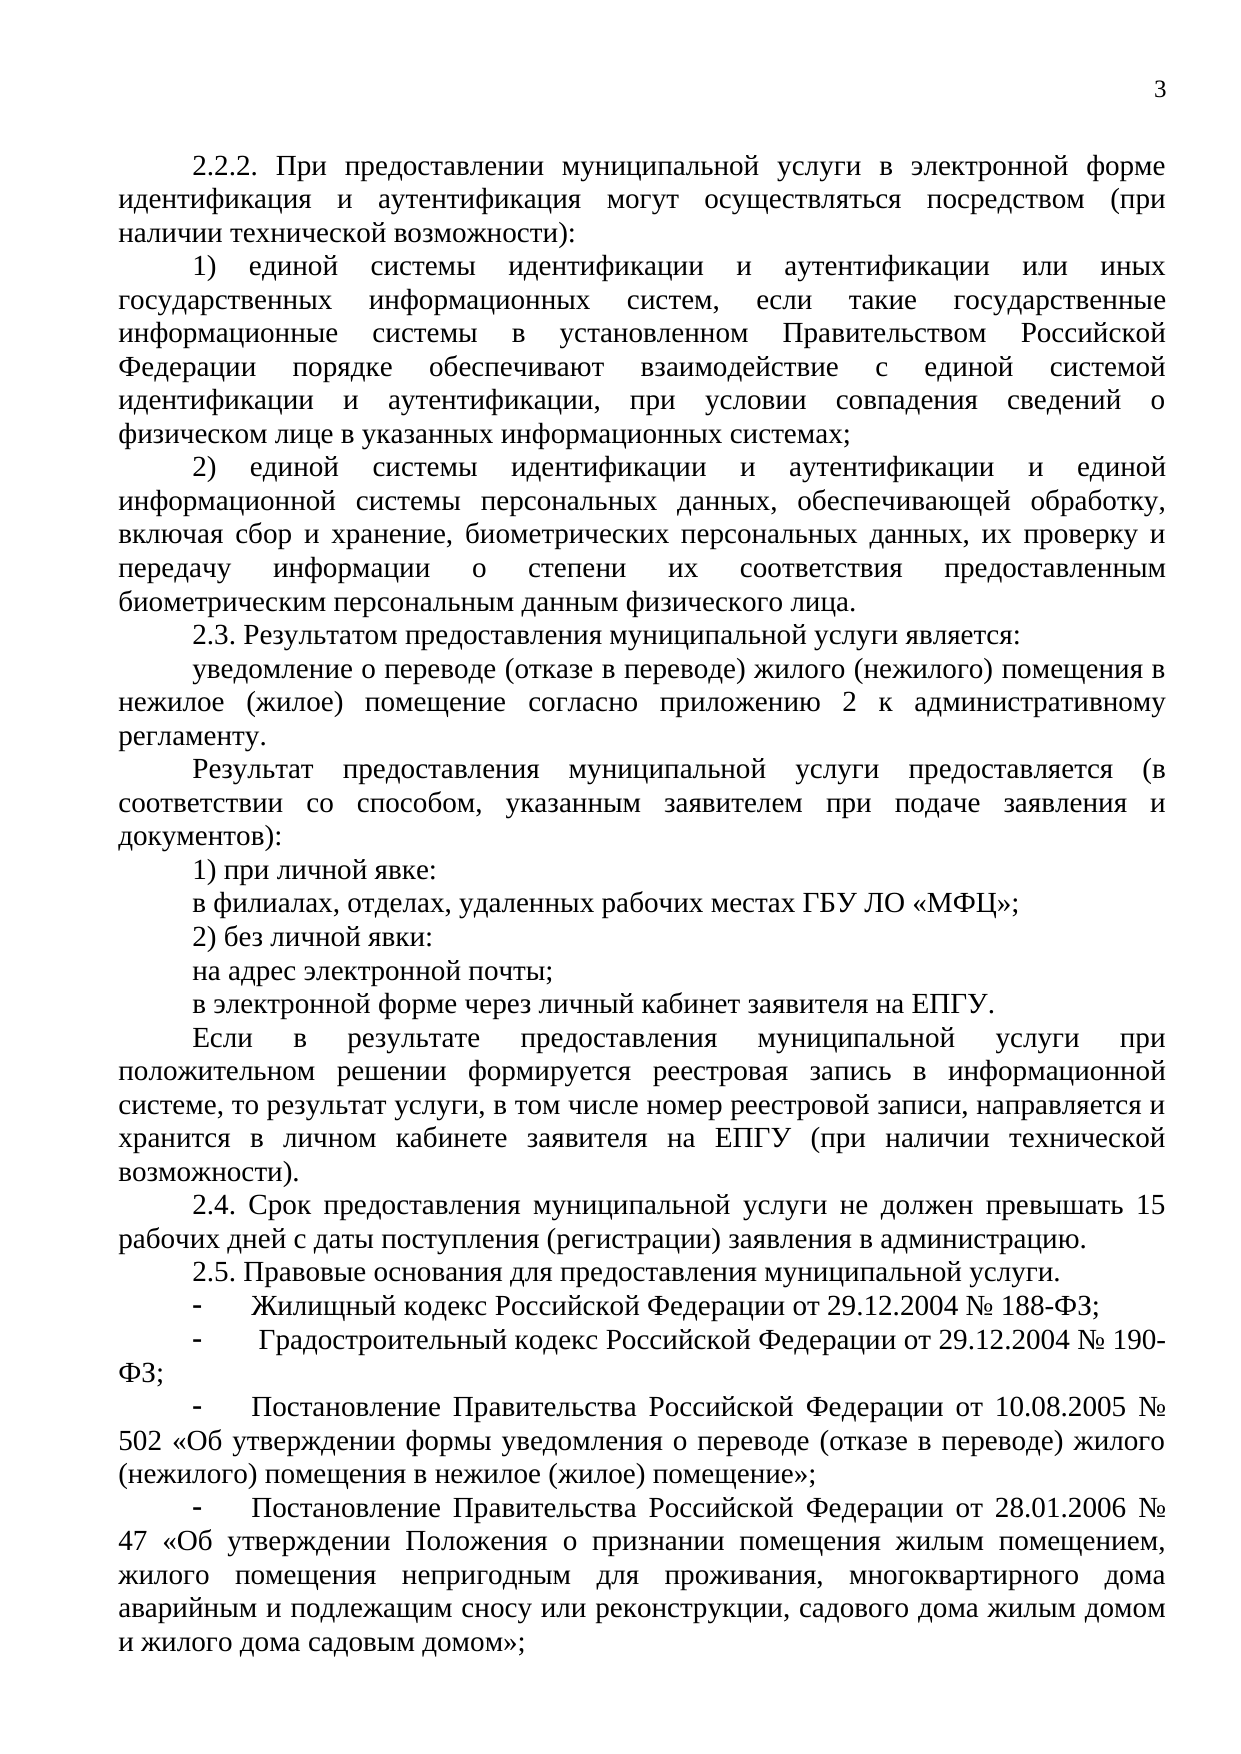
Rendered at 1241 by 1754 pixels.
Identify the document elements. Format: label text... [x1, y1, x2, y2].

text уведомление о переводе (отказе в переводе) жилого (нежилого) помещения в нежилое (жилое) помещение согласно приложению 2 к административному регламенту. [118, 651, 1167, 751]
list Градостроительный кодекс Российской Федерации от 29.12.2004 № 190-ФЗ; [118, 1322, 1167, 1389]
text на адрес электронной почты; [118, 953, 1167, 986]
text Если в результате предоставления муниципальной услуги при положительном решении формируется реестровая запись в информационной системе, то результат услуги, в том числе номер реестровой записи, направляется и хранится в личном кабинете заявителя на ЕПГУ (при наличии технической возможности). [118, 1020, 1167, 1187]
text Результат предоставления муниципальной услуги предоставляется (в соответствии со способом, указанным заявителем при подаче заявления и документов): [118, 751, 1167, 852]
text 1) при личной явке: [118, 852, 1167, 886]
text 2.4. Срок предоставления муниципальной услуги не должен превышать 15 рабочих дней с даты поступления (регистрации) заявления в администрацию. [118, 1187, 1167, 1254]
list Жилищный кодекс Российской Федерации от 29.12.2004 № 188-ФЗ; [118, 1288, 1167, 1322]
text в филиалах, отделах, удаленных рабочих местах ГБУ ЛО «МФЦ»; [118, 886, 1167, 919]
text 2) единой системы идентификации и аутентификации и единой информационной системы персональных данных, обеспечивающей обработку, включая сбор и хранение, биометрических персональных данных, их проверку и передачу информации о степени их соответствия предоставленным биометрическим персональным данным физического лица. [118, 449, 1167, 617]
text 2.3. Результатом предоставления муниципальной услуги является: [118, 617, 1167, 651]
list Постановление Правительства Российской Федерации от 28.01.2006 № 47 «Об утверждении Положения о признании помещения жилым помещением, жилого помещения непригодным для проживания, многоквартирного дома аварийным и подлежащим сносу или реконструкции, садового дома жилым домом и жилого дома садовым домом»; [118, 1490, 1167, 1657]
text 1) единой системы идентификации и аутентификации или иных государственных информационных систем, если такие государственные информационные системы в установленном Правительством Российской Федерации порядке обеспечивают взаимодействие с единой системой идентификации и аутентификации, при условии совпадения сведений о физическом лице в указанных информационных системах; [118, 248, 1167, 449]
text 2.2.2. При предоставлении муниципальной услуги в электронной форме идентификация и аутентификация могут осуществляться посредством (при наличии технической возможности): [118, 148, 1167, 248]
text в электронной форме через личный кабинет заявителя на ЕПГУ. [118, 986, 1167, 1020]
text 2) без личной явки: [118, 919, 1167, 953]
text 2.5. Правовые основания для предоставления муниципальной услуги. [118, 1254, 1167, 1288]
list Постановление Правительства Российской Федерации от 10.08.2005 № 502 «Об утверждении формы уведомления о переводе (отказе в переводе) жилого (нежилого) помещения в нежилое (жилое) помещение»; [118, 1389, 1167, 1490]
